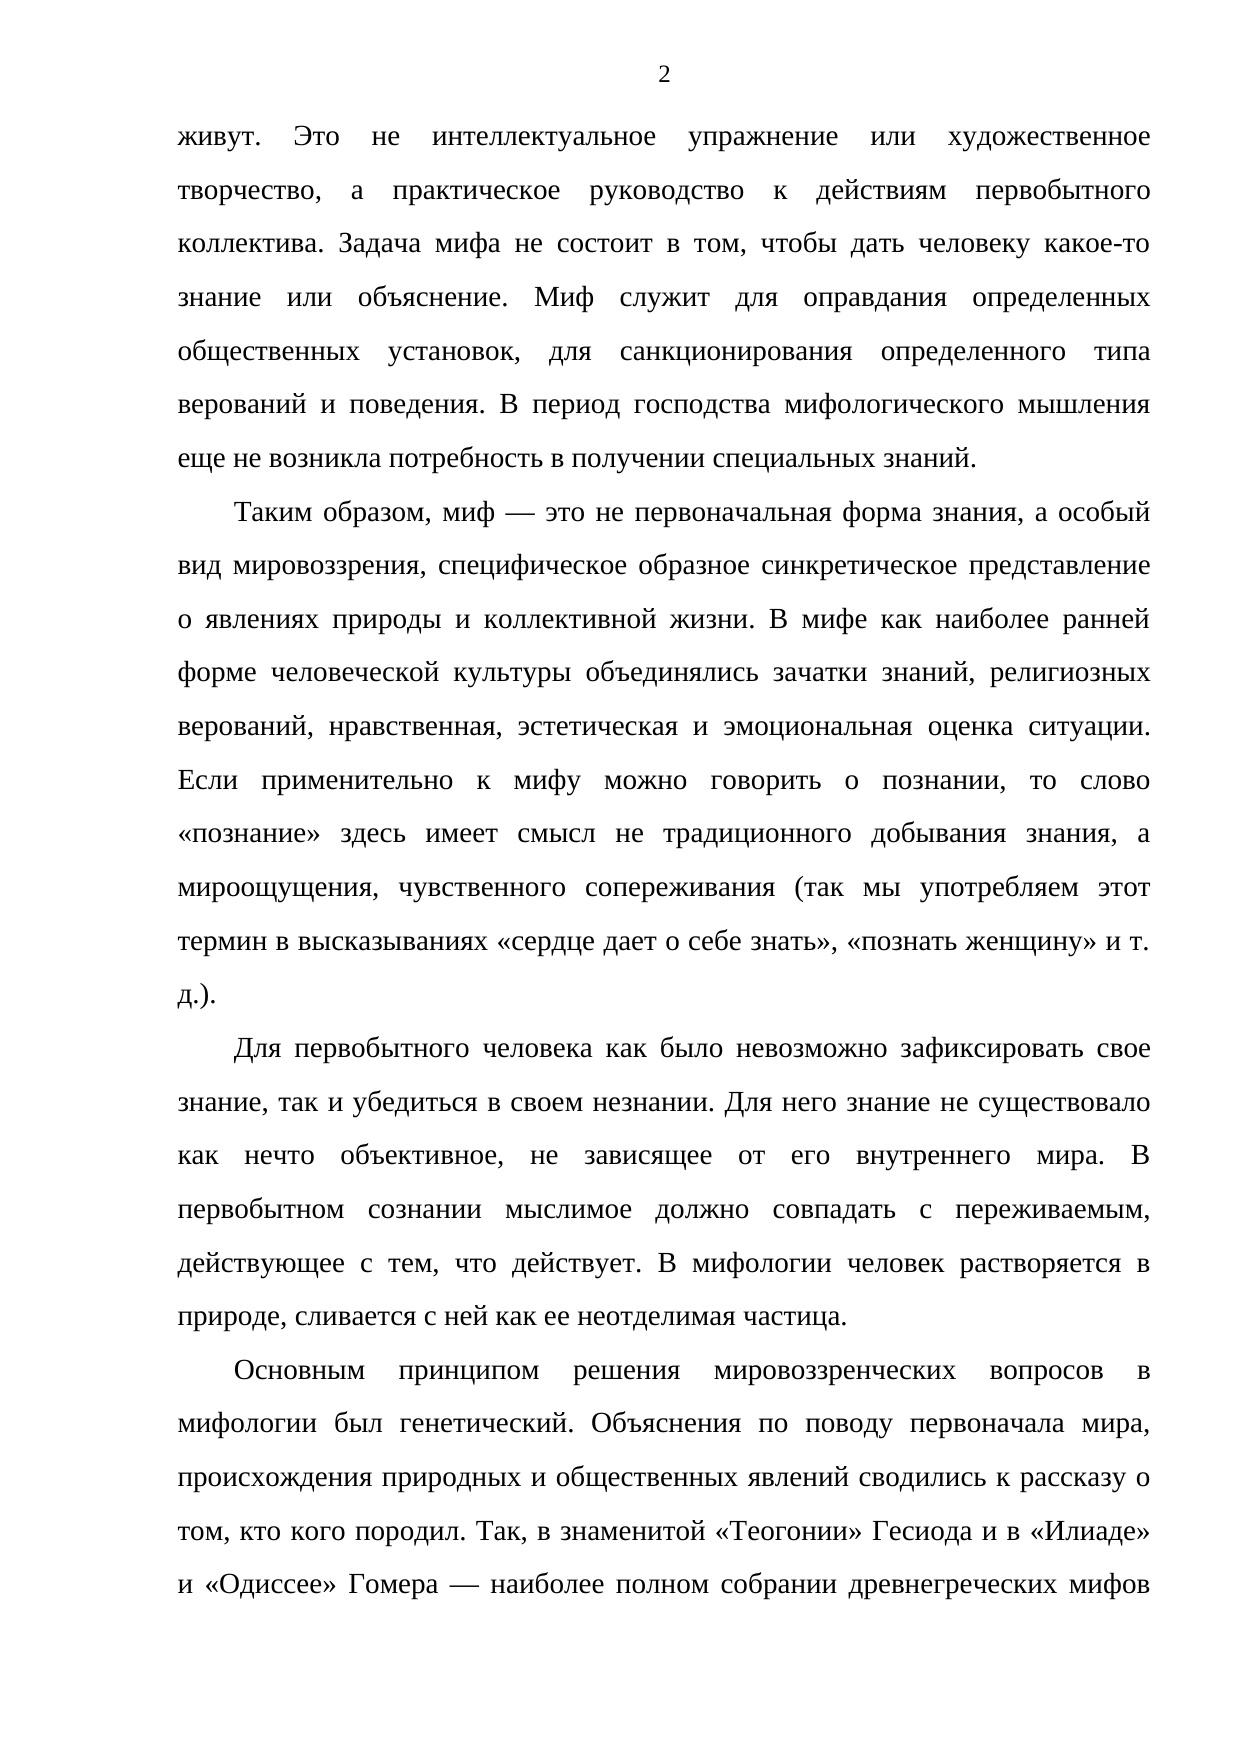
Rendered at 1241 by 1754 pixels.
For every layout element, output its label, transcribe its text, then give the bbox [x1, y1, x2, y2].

text Для первобытного человека как было невозможно зафиксировать свое знание, так и убедиться в своем незнании. Для него знание не существовало как нечто объективное, не зависящее от его внутреннего мира. В первобытном сознании мыслимое должно совпадать с переживаемым, действующее с тем, что действует. В мифологии человек растворяется в природе, сливается с ней как ее неотделимая частица. [177, 1030, 1152, 1332]
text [177, 1352, 1152, 1600]
text Таким образом, миф — это не первоначальная форма знания, а особый вид мировоззрения, специфическое образное синкретическое представление о явлениях природы и коллективной жизни. В мифе как наиболее ранней форме человеческой культуры объединялись зачатки знаний, религиозных верований, нравственная, эстетическая и эмоциональная оценка ситуации. Если применительно к мифу можно говорить о познании, то слово «познание» здесь имеет смысл не традиционного добывания знания, а мироощущения, чувственного сопереживания (так мы употребляем этот термин в высказываниях «сердце дает о себе знать», «познать женщину» и т. д.). [177, 494, 1152, 1010]
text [177, 118, 1152, 473]
